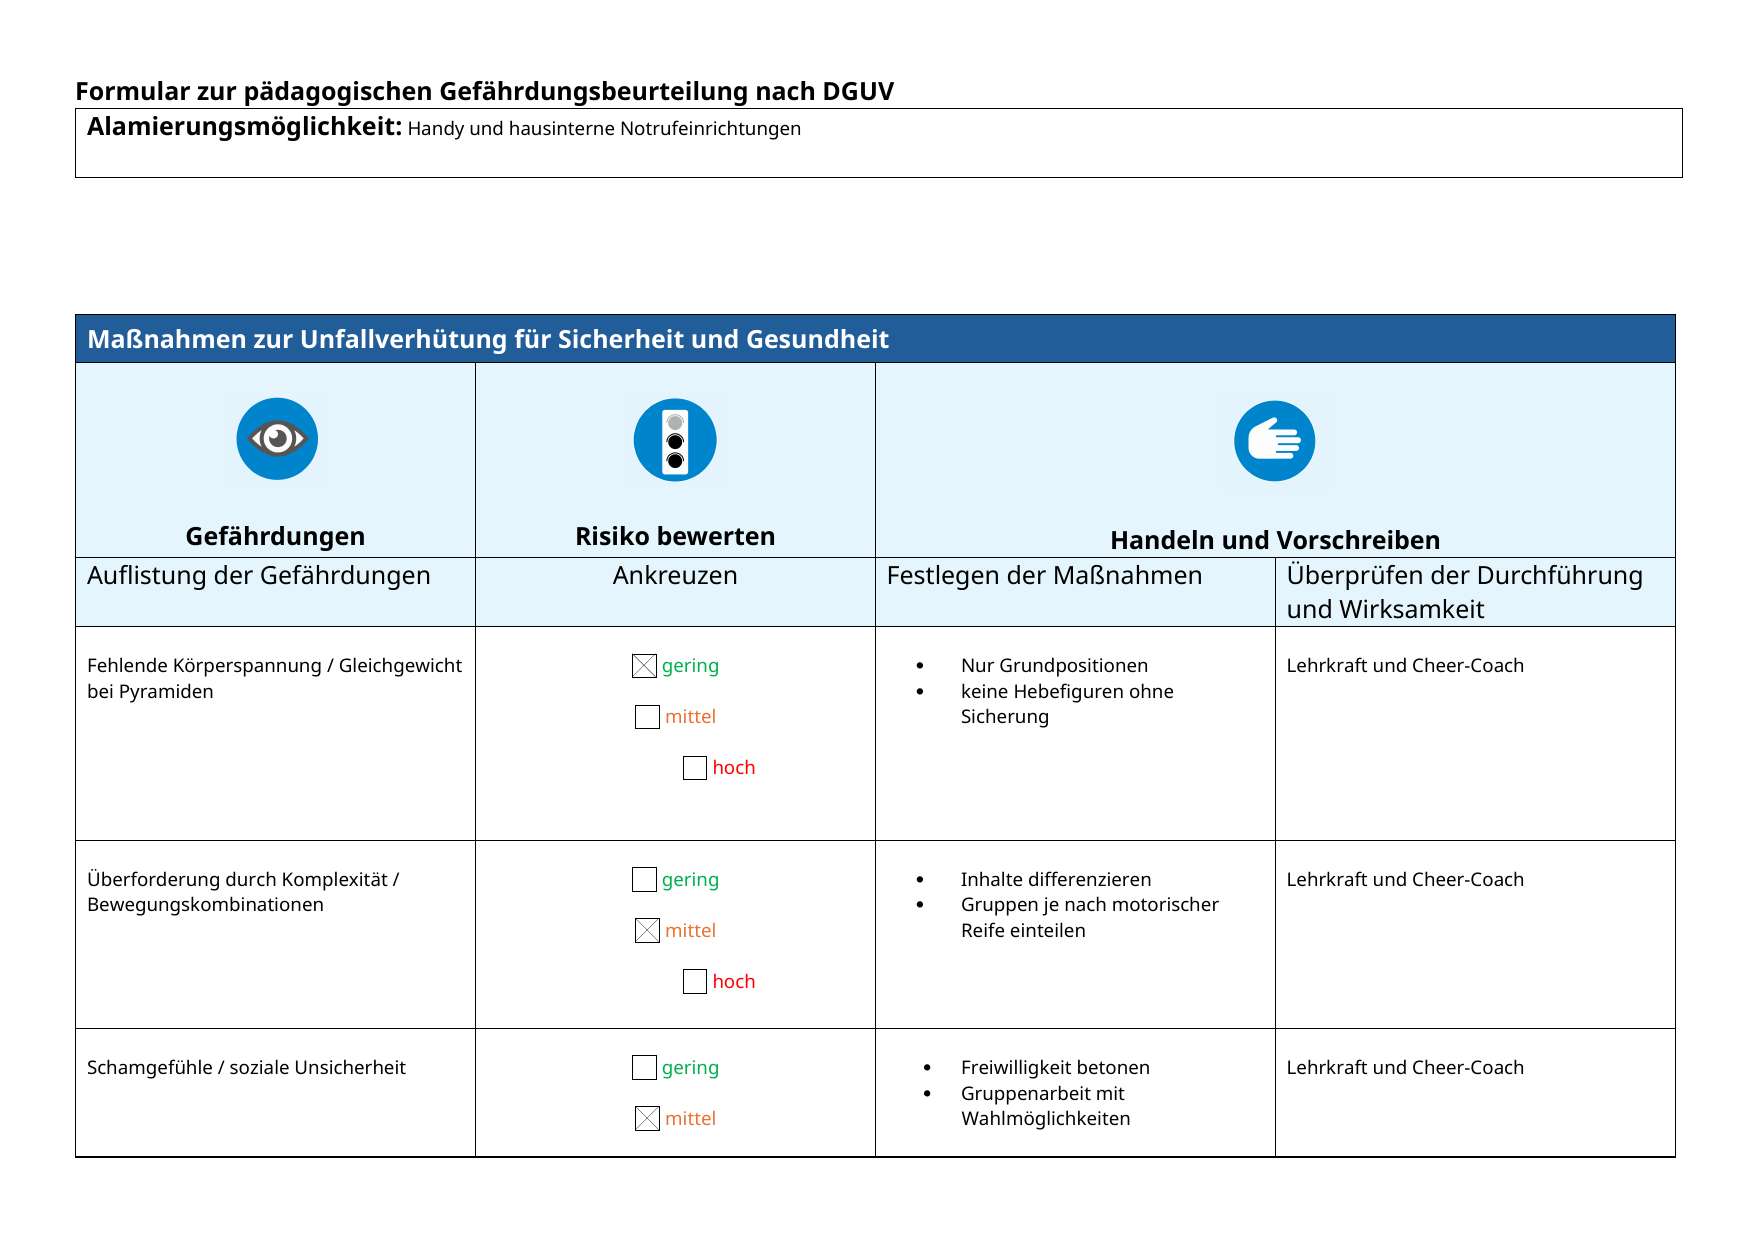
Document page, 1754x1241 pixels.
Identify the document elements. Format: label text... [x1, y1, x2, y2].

picture [1222, 396, 1329, 489]
table_cell Ankreuzen [476, 558, 875, 626]
table_cell gering mittel hoch [476, 627, 875, 839]
table_cell Festlegen der Maßnahmen [876, 558, 1275, 626]
table_cell gering mittel hoch [476, 841, 875, 1028]
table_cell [76, 109, 1682, 177]
table_cell Fehlende Körperspannung / Gleichgewicht bei Pyramiden [76, 627, 475, 839]
table_cell Nur Grundpositionen keine Hebefiguren ohne Sicherung [876, 627, 1275, 839]
picture [629, 396, 722, 485]
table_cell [1276, 1029, 1675, 1156]
picture [224, 396, 328, 485]
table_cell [876, 1029, 1275, 1156]
table_cell Auflistung der Gefährdungen [76, 558, 475, 626]
table_cell Handeln und Vorschreiben [876, 363, 1675, 557]
table_cell Lehrkraft und Cheer-Coach [1276, 627, 1675, 839]
table_cell Lehrkraft und Cheer-Coach [1276, 841, 1675, 1028]
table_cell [76, 1029, 475, 1156]
table_cell Inhalte differenzieren Gruppen je nach motorischer Reife einteilen [876, 841, 1275, 1028]
table_cell Überprüfen der Durchführung und Wirksamkeit [1276, 558, 1675, 626]
table_cell Gefährdungen [76, 363, 475, 557]
table_cell Überforderung durch Komplexität / Bewegungskombinationen [76, 841, 475, 1028]
table_cell Risiko bewerten [476, 363, 875, 557]
table_header Maßnahmen zur Unfallverhütung für Sicherheit und Gesundheit [76, 315, 1675, 362]
table_cell gering mittel hoch [476, 1029, 875, 1156]
